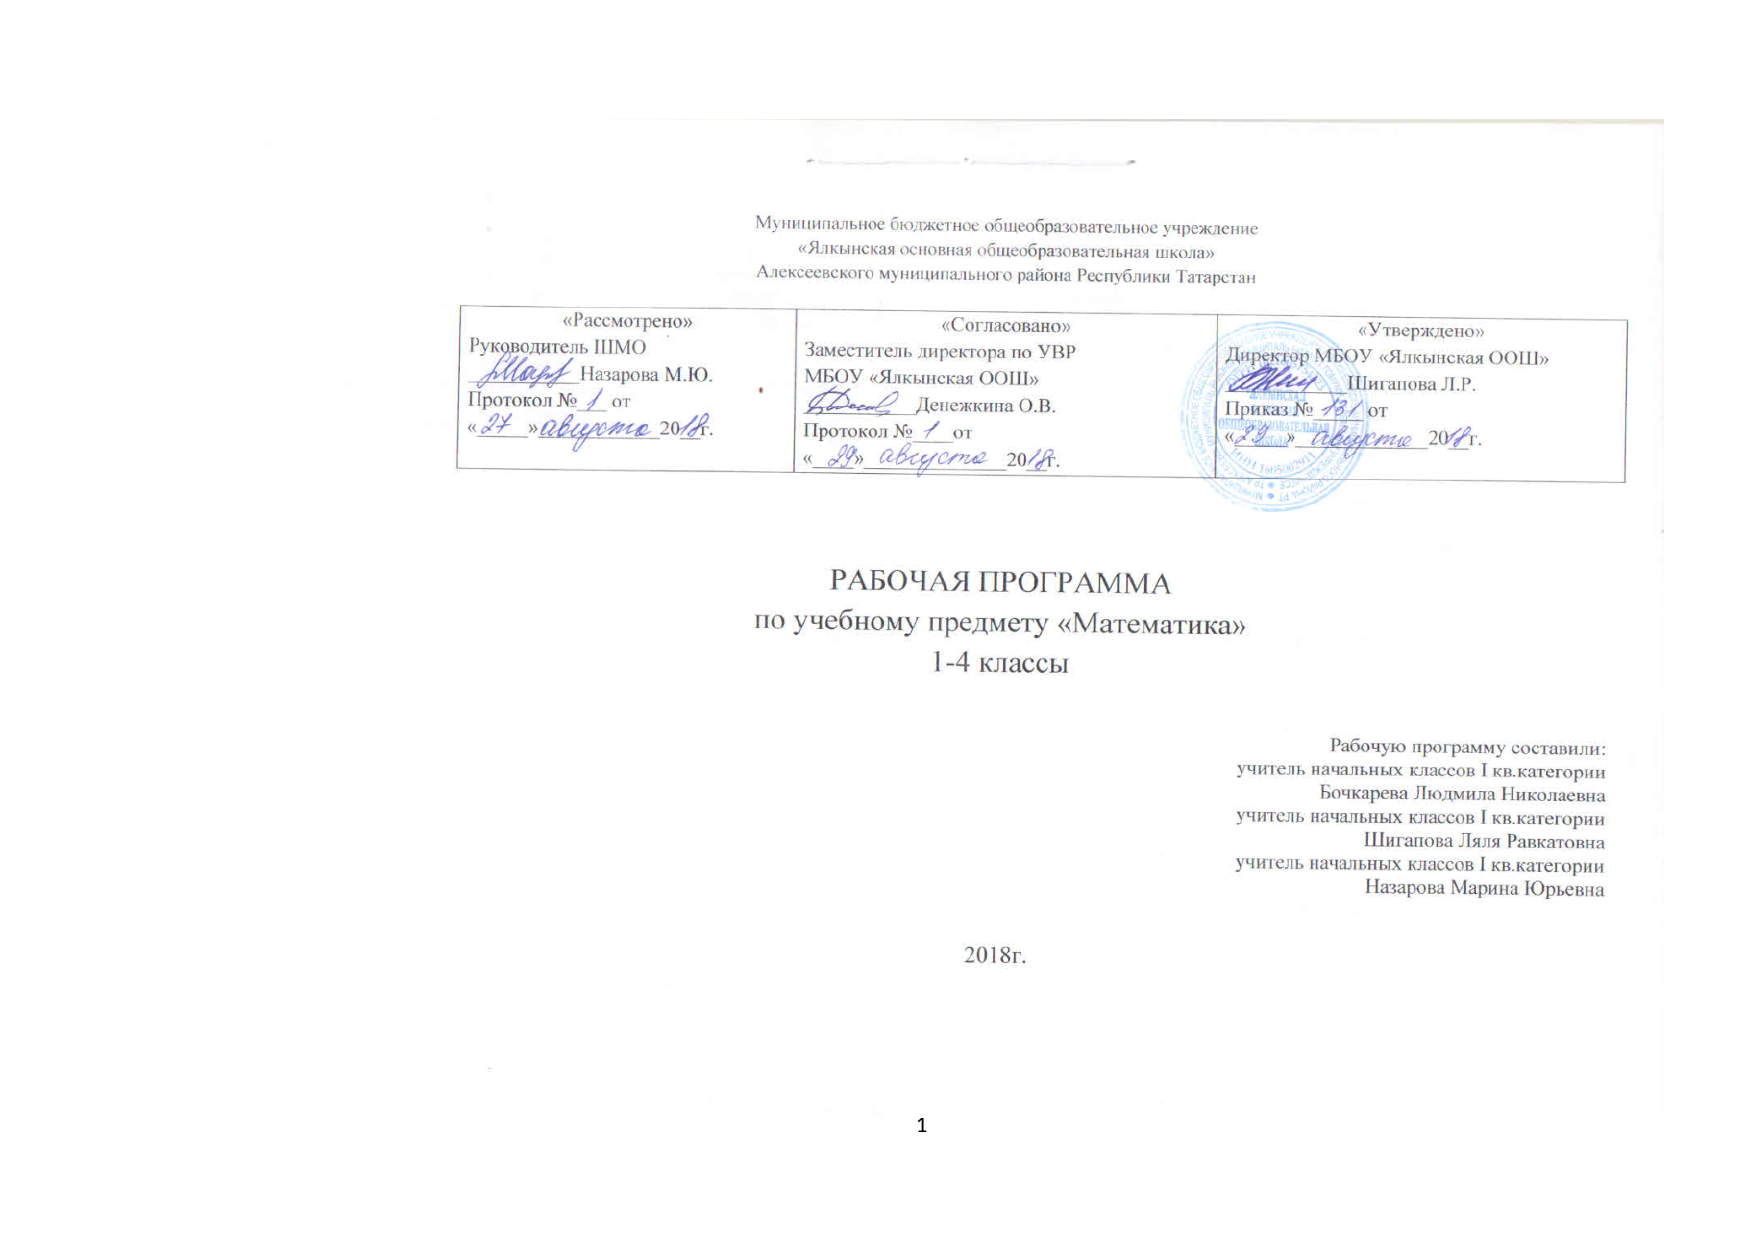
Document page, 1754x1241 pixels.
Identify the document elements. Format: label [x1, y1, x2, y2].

picture [259, 119, 1665, 1116]
